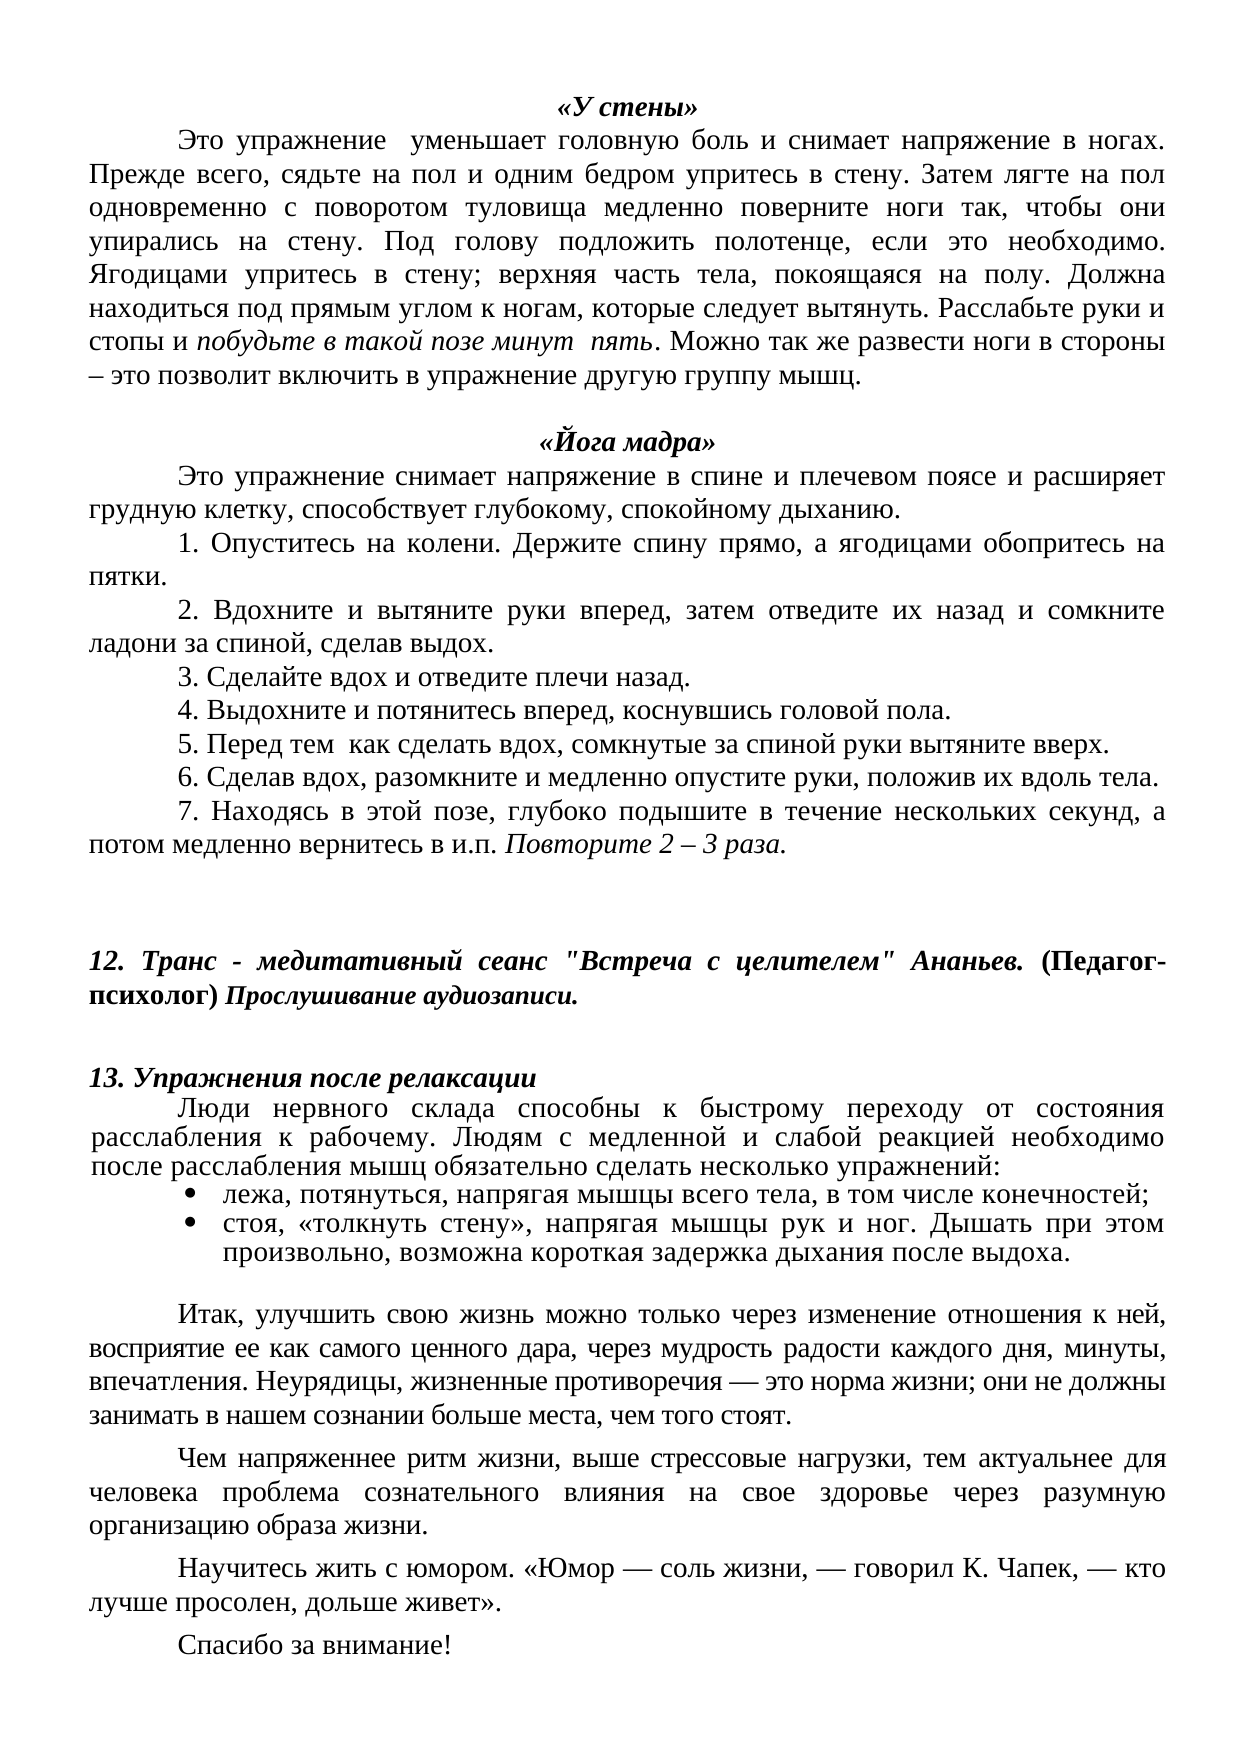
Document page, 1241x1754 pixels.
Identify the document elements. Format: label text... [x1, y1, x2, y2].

text Итак, улучшить свою жизнь можно только через изменение отношения к ней, восприятие ее как самого ценного дара, через мудрость радости каждого дня, минуты, впечатления. Неурядицы, жизненные противоречия — это норма жизни; они не должны занимать в нашем сознании больше места, чем того стоят. [89, 1296, 1167, 1431]
text 1. Опуститесь на колени. Держите спину прямо, а ягодицами обопритесь на пятки. [89, 525, 1167, 592]
text 7. Находясь в этой позе, глубоко подышите в течение нескольких секунд, а потом медленно вернитесь в и.п. Повторите 2 – 3 раза. [89, 793, 1167, 860]
list лежа, потянуться, напрягая мышцы всего тела, в том числе конечностей; [185, 1181, 1167, 1210]
text Научитесь жить с юмором. «Юмор — соль жизни, — говорил К. Чапек, — кто лучше просолен, дольше живет». [89, 1550, 1167, 1617]
text 2. Вдохните и вытяните руки вперед, затем отведите их назад и сомкните ладони за спиной, сделав выдох. [89, 592, 1167, 659]
text 5. Перед тем как сделать вдох, сомкнутые за спиной руки вытяните вверх. [89, 726, 1167, 759]
text 6. Сделав вдох, разомкните и медленно опустите руки, положив их вдоль тела. [89, 759, 1167, 793]
text Люди нервного склада способны к быстрому переходу от состояния расслабления к рабочему. Людям с медленной и слабой реакцией необходимо после расслабления мышц обязательно сделать несколько упражнений: [91, 1094, 1167, 1181]
text Чем напряженнее ритм жизни, выше стрессовые нагрузки, тем актуальнее для человека проблема сознательного влияния на свое здоровье через разумную организацию образа жизни. [89, 1440, 1167, 1541]
text «Йога мадра» [89, 424, 1167, 458]
text «У стены» [89, 89, 1167, 122]
text Спасибо за внимание! [89, 1627, 1167, 1661]
text 3. Сделайте вдох и отведите плечи назад. [89, 659, 1167, 692]
list стоя, «толкнуть стену», напрягая мышцы рук и ног. Дышать при этом произвольно, возможна короткая задержка дыхания после выдоха. [185, 1210, 1167, 1268]
subtitle 12. Транс - медитативный сеанс "Встреча с целителем" Ананьев. (Педагог-психолог) Прослушивание аудиозаписи. [89, 943, 1167, 1011]
text Это упражнение уменьшает головную боль и снимает напряжение в ногах. Прежде всего, сядьте на пол и одним бедром упритесь в стену. Затем лягте на пол одновременно с поворотом туловища медленно поверните ноги так, чтобы они упирались на стену. Под голову подложить полотенце, если это необходимо. Ягодицами упритесь в стену; верхняя часть тела, покоящаяся на полу. Должна находиться под прямым углом к ногам, которые следует вытянуть. Расслабьте руки и стопы и побудьте в такой позе минут пять. Можно так же развести ноги в стороны – это позволит включить в упражнение другую группу мышц. [89, 122, 1167, 391]
subtitle 13. Упражнения после релаксации [89, 1060, 1167, 1094]
text 4. Выдохните и потянитесь вперед, коснувшись головой пола. [89, 692, 1167, 726]
text Это упражнение снимает напряжение в спине и плечевом поясе и расширяет грудную клетку, способствует глубокому, спокойному дыханию. [89, 458, 1167, 525]
